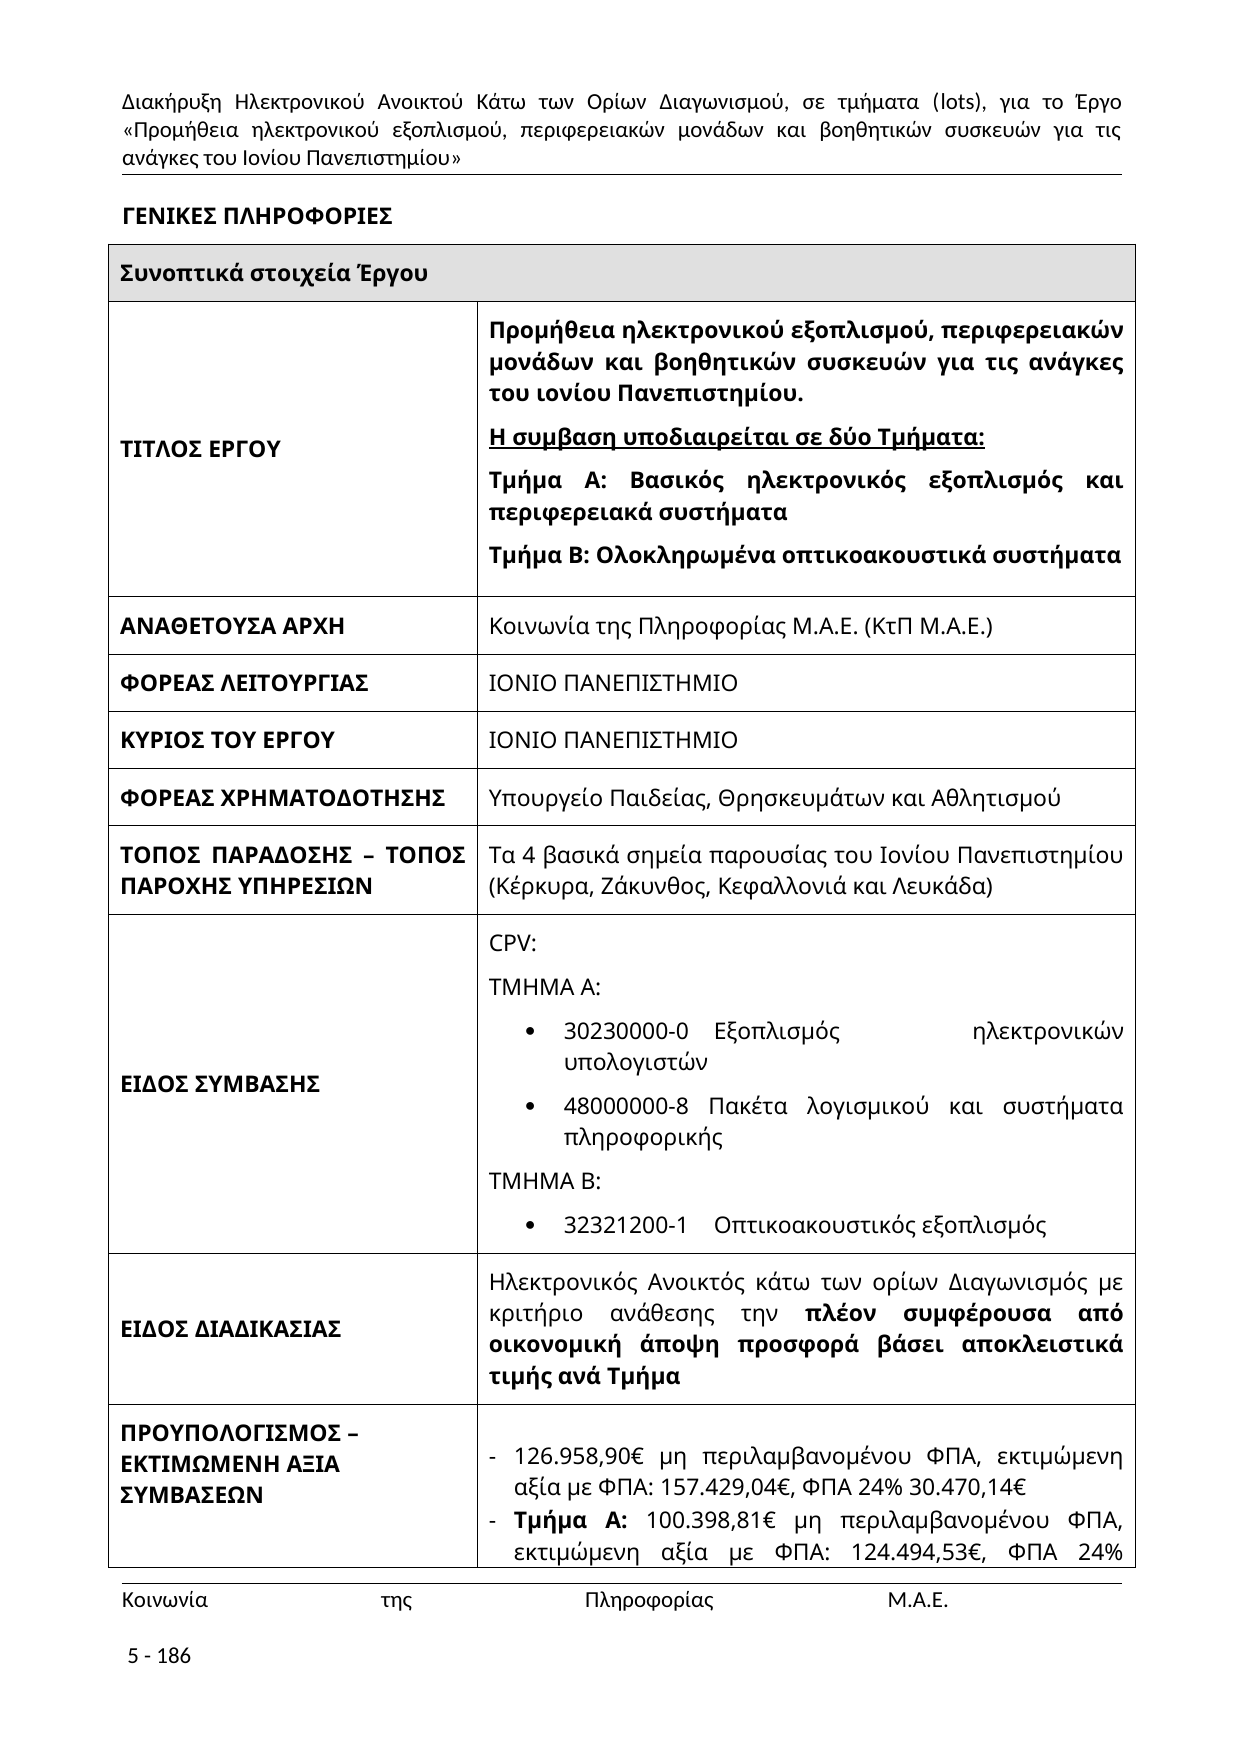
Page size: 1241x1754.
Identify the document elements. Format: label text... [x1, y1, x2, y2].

table_cell Υπουργείο Παιδείας, Θρησκευμάτων και Αθλητισμού [478, 769, 1135, 825]
table_cell ΙΟΝΙΟ ΠΑΝΕΠΙΣΤΗΜΙΟ [478, 712, 1135, 768]
table_cell ΕΙΔΟΣ ΔΙΑΔΙΚΑΣΙΑΣ [109, 1254, 477, 1403]
table_cell Ηλεκτρονικός Ανοικτός κάτω των ορίων Διαγωνισμός με κριτήριο ανάθεσης την πλέον συμφέρουσα από οικονομική άποψη προσφορά βάσει αποκλειστικά τιμής ανά Τμήμα [478, 1254, 1135, 1403]
table_cell ΦΟΡΕΑΣ ΛΕΙΤΟΥΡΓΙΑΣ [109, 655, 477, 711]
table_cell ΚΥΡΙΟΣ ΤΟΥ ΕΡΓΟΥ [109, 712, 477, 768]
table_cell ΑΝΑΘΕΤΟΥΣΑ ΑΡΧΗ [109, 597, 477, 653]
table_cell Προμήθεια ηλεκτρονικού εξοπλισμού, περιφερειακών μονάδων και βοηθητικών συσκευών για τις ανάγκες του ιονίου Πανεπιστημίου. Η συμβαση υποδιαιρείται σε δύο Τμήματα: Τμήμα Α: Βασικός ηλεκτρονικός εξοπλισμός και περιφερειακά συστήματα Τμήμα Β: Ολοκληρωμένα οπτικοακουστικά συστήματα [478, 302, 1135, 596]
table_cell CPV: ΤΜΗΜΑ Α: 30230000-0 Εξοπλισμός ηλεκτρονικών υπολογιστών 48000000-8 Πακέτα λογισμικού και συστήματα πληροφορικής ΤΜΗΜΑ Β: 32321200-1 Οπτικοακουστικός εξοπλισμός [478, 915, 1135, 1252]
table_cell ΕΙΔΟΣ ΣΥΜΒΑΣΗΣ [109, 915, 477, 1252]
table_cell ΤΟΠΟΣ ΠΑΡΑΔΟΣΗΣ – ΤΟΠΟΣ ΠΑΡΟΧΗΣ ΥΠΗΡΕΣΙΩΝ [109, 826, 477, 914]
table_cell ΤΙΤΛΟΣ ΕΡΓΟΥ [109, 302, 477, 596]
text ΓΕΝΙΚΕΣ ΠΛΗΡΟΦΟΡΙΕΣ [122, 200, 1122, 231]
table_cell Τα 4 βασικά σημεία παρουσίας του Ιονίου Πανεπιστημίου (Κέρκυρα, Ζάκυνθος, Κεφαλλονιά και Λευκάδα) [478, 826, 1135, 914]
table_cell ΦΟΡΕΑΣ ΧΡΗΜΑΤΟΔΟΤΗΣΗΣ [109, 769, 477, 825]
table_cell Κοινωνία της Πληροφορίας Μ.Α.Ε. (ΚτΠ Μ.Α.Ε.) [478, 597, 1135, 653]
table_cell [109, 1405, 477, 1567]
table_header Συνοπτικά στοιχεία Έργου [109, 245, 1135, 301]
table_cell ΙΟΝΙΟ ΠΑΝΕΠΙΣΤΗΜΙΟ [478, 655, 1135, 711]
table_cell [478, 1405, 1135, 1567]
